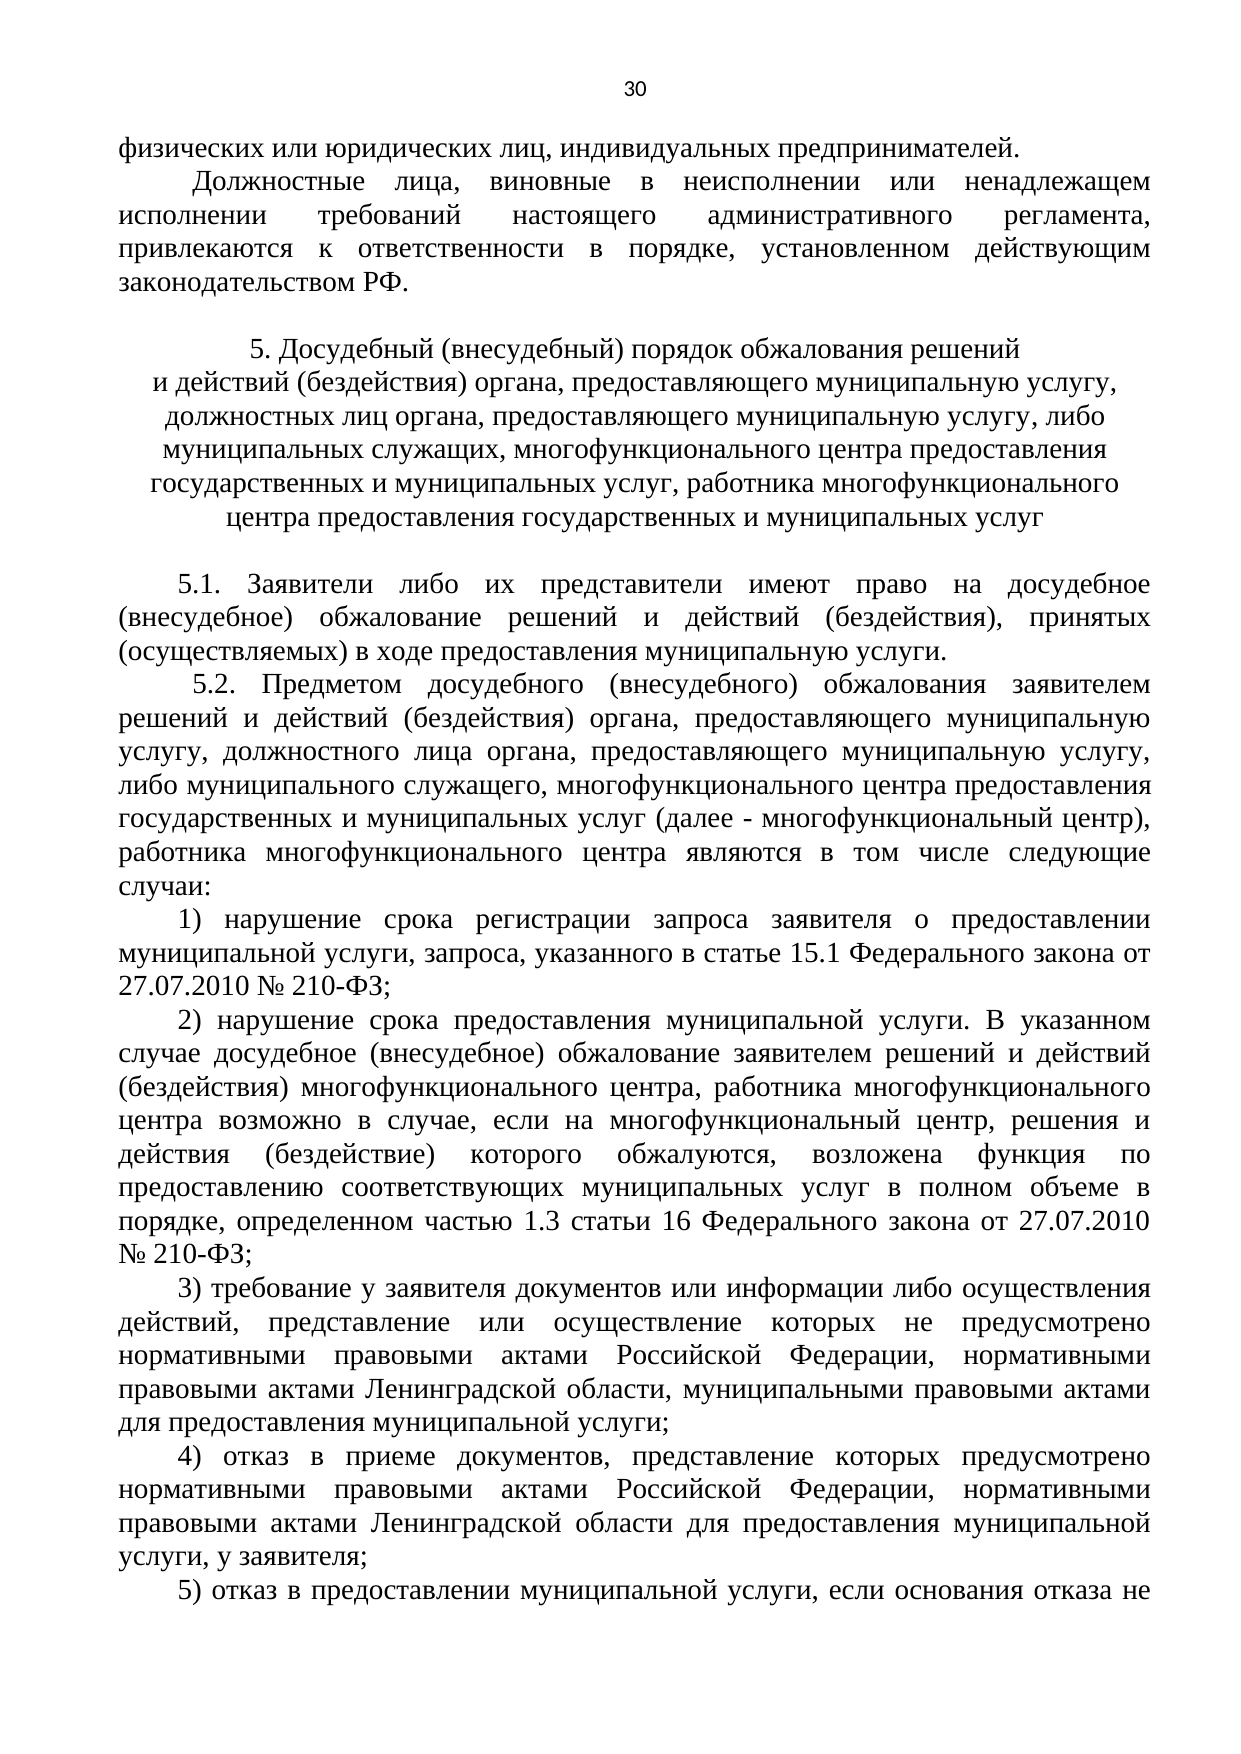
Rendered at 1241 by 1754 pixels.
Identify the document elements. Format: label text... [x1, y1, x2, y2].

text 4) отказ в приеме документов, представление которых предусмотрено нормативными правовыми актами Российской Федерации, нормативными правовыми актами Ленинградской области для предоставления муниципальной услуги, у заявителя; [118, 1438, 1152, 1572]
text 5. Досудебный (внесудебный) порядок обжалования решений [118, 331, 1152, 364]
text и действий (бездействия) органа, предоставляющего муниципальную услугу, должностных лиц органа, предоставляющего муниципальную услугу, либо муниципальных служащих, многофункционального центра предоставления государственных и муниципальных услуг, работника многофункционального центра предоставления государственных и муниципальных услуг [118, 364, 1152, 532]
text 3) требование у заявителя документов или информации либо осуществления действий, представление или осуществление которых не предусмотрено нормативными правовыми актами Российской Федерации, нормативными правовыми актами Ленинградской области, муниципальными правовыми актами для предоставления муниципальной услуги; [118, 1270, 1152, 1438]
text 5.2. Предметом досудебного (внесудебного) обжалования заявителем решений и действий (бездействия) органа, предоставляющего муниципальную услугу, должностного лица органа, предоставляющего муниципальную услугу, либо муниципального служащего, многофункционального центра предоставления государственных и муниципальных услуг (далее - многофункциональный центр), работника многофункционального центра являются в том числе следующие случаи: [118, 666, 1152, 901]
text 1) нарушение срока регистрации запроса заявителя о предоставлении муниципальной услуги, запроса, указанного в статье 15.1 Федерального закона от 27.07.2010 № 210-ФЗ; [118, 901, 1152, 1002]
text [118, 1572, 1152, 1606]
text 2) нарушение срока предоставления муниципальной услуги. В указанном случае досудебное (внесудебное) обжалование заявителем решений и действий (бездействия) многофункционального центра, работника многофункционального центра возможно в случае, если на многофункциональный центр, решения и действия (бездействие) которого обжалуются, возложена функция по предоставлению соответствующих муниципальных услуг в полном объеме в порядке, определенном частью 1.3 статьи 16 Федерального закона от 27.07.2010 № 210-ФЗ; [118, 1002, 1152, 1270]
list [118, 130, 1152, 163]
text 5.1. Заявители либо их представители имеют право на досудебное (внесудебное) обжалование решений и действий (бездействия), принятых (осуществляемых) в ходе предоставления муниципальную услуги. [118, 566, 1152, 666]
text Должностные лица, виновные в неисполнении или ненадлежащем исполнении требований настоящего административного регламента, привлекаются к ответственности в порядке, установленном действующим законодательством РФ. [118, 163, 1152, 297]
